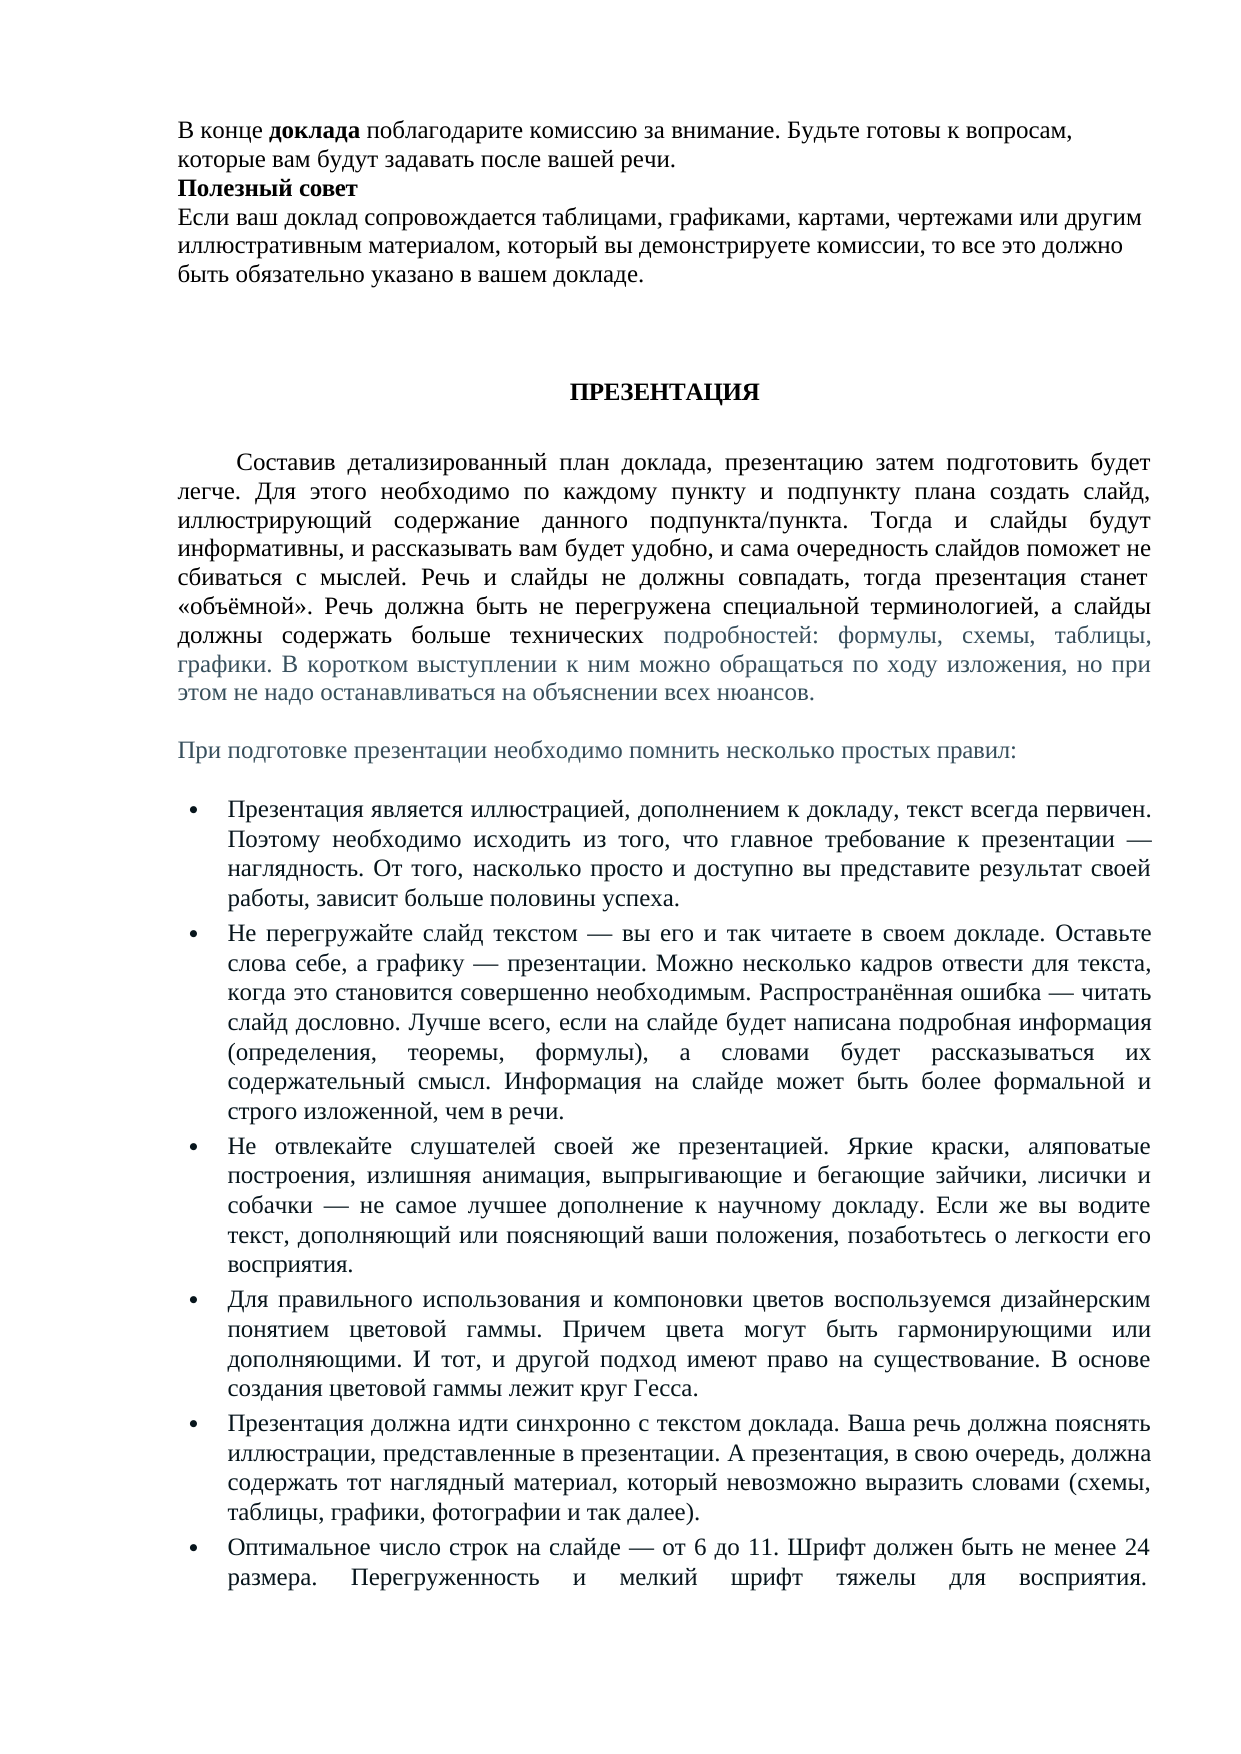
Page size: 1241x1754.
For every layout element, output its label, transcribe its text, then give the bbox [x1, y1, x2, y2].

text «объёмной». Речь должна быть не перегружена специальной терминологией, а слайды должны содержать больше технических подробностей: формулы, схемы, таблицы, графики. В коротком выступлении к ним можно обращаться по ходу изложения, но при этом не надо останавливаться на объяснении всех нюансов. [177, 591, 1152, 706]
subtitle Полезный совет [177, 173, 1232, 202]
text При подготовке презентации необходимо помнить несколько простых правил: [177, 735, 1232, 764]
list Презентация должна идти синхронно с текстом доклада. Ваша речь должна пояснять иллюстрации, представленные в презентации. А презентация, в свою очередь, должна содержать тот наглядный материал, который невозможно выразить словами (схемы, таблицы, графики, фотографии и так далее). [190, 1408, 1151, 1526]
list Не перегружайте слайд текстом — вы его и так читаете в своем докладе. Оставьте слова себе, а графику — презентации. Можно несколько кадров отвести для текста, когда это становится совершенно необходимым. Распространённая ошибка — читать слайд дословно. Лучше всего, если на слайде будет написана подробная информация (определения, теоремы, формулы), а словами будет рассказываться их содержательный смысл. Информация на слайде может быть более формальной и строго изложенной, чем в речи. [190, 918, 1152, 1124]
text Если ваш доклад сопровождается таблицами, графиками, картами, чертежами или другим иллюстративным материалом, который вы демонстрируете комиссии, то все это должно быть обязательно указано в вашем докладе. [177, 202, 1149, 288]
list Не отвлекайте слушателей своей же презентацией. Яркие краски, аляповатые построения, излишняя анимация, выпрыгивающие и бегающие зайчики, лисички и собачки — не самое лучшее дополнение к научному докладу. Если же вы водите текст, дополняющий или поясняющий ваши положения, позаботьтесь о легкости его восприятия. [190, 1131, 1152, 1278]
text Составив детализированный план доклада, презентацию затем подготовить будет легче. Для этого необходимо по каждому пункту и подпункту плана создать слайд, иллюстрирующий содержание данного подпункта/пункта. Тогда и слайды будут информативны, и рассказывать вам будет удобно, и сама очередность слайдов поможет не сбиваться с мыслей. Речь и слайды не должны совпадать, тогда презентация станет [177, 447, 1151, 591]
list Оптимальное число строк на слайде — от 6 до 11. Шрифт должен быть не менее 24 размера. Перегруженность и мелкий шрифт тяжелы для восприятия. [190, 1532, 1152, 1590]
text В конце доклада поблагодарите комиссию за внимание. Будьте готовы к вопросам, которые вам будут задавать после вашей речи. [177, 115, 1149, 173]
list Презентация является иллюстрацией, дополнением к докладу, текст всегда первичен. Поэтому необходимо исходить из того, что главное требование к презентации — наглядность. От того, насколько просто и доступно вы представите результат своей работы, зависит больше половины успеха. [190, 794, 1152, 912]
list Для правильного использования и компоновки цветов воспользуемся дизайнерским понятием цветовой гаммы. Причем цвета могут быть гармонирующими или дополняющими. И тот, и другой подход имеют право на существование. В основе создания цветовой гаммы лежит круг Гесса. [190, 1284, 1152, 1402]
subtitle ПРЕЗЕНТАЦИЯ [264, 377, 1066, 406]
